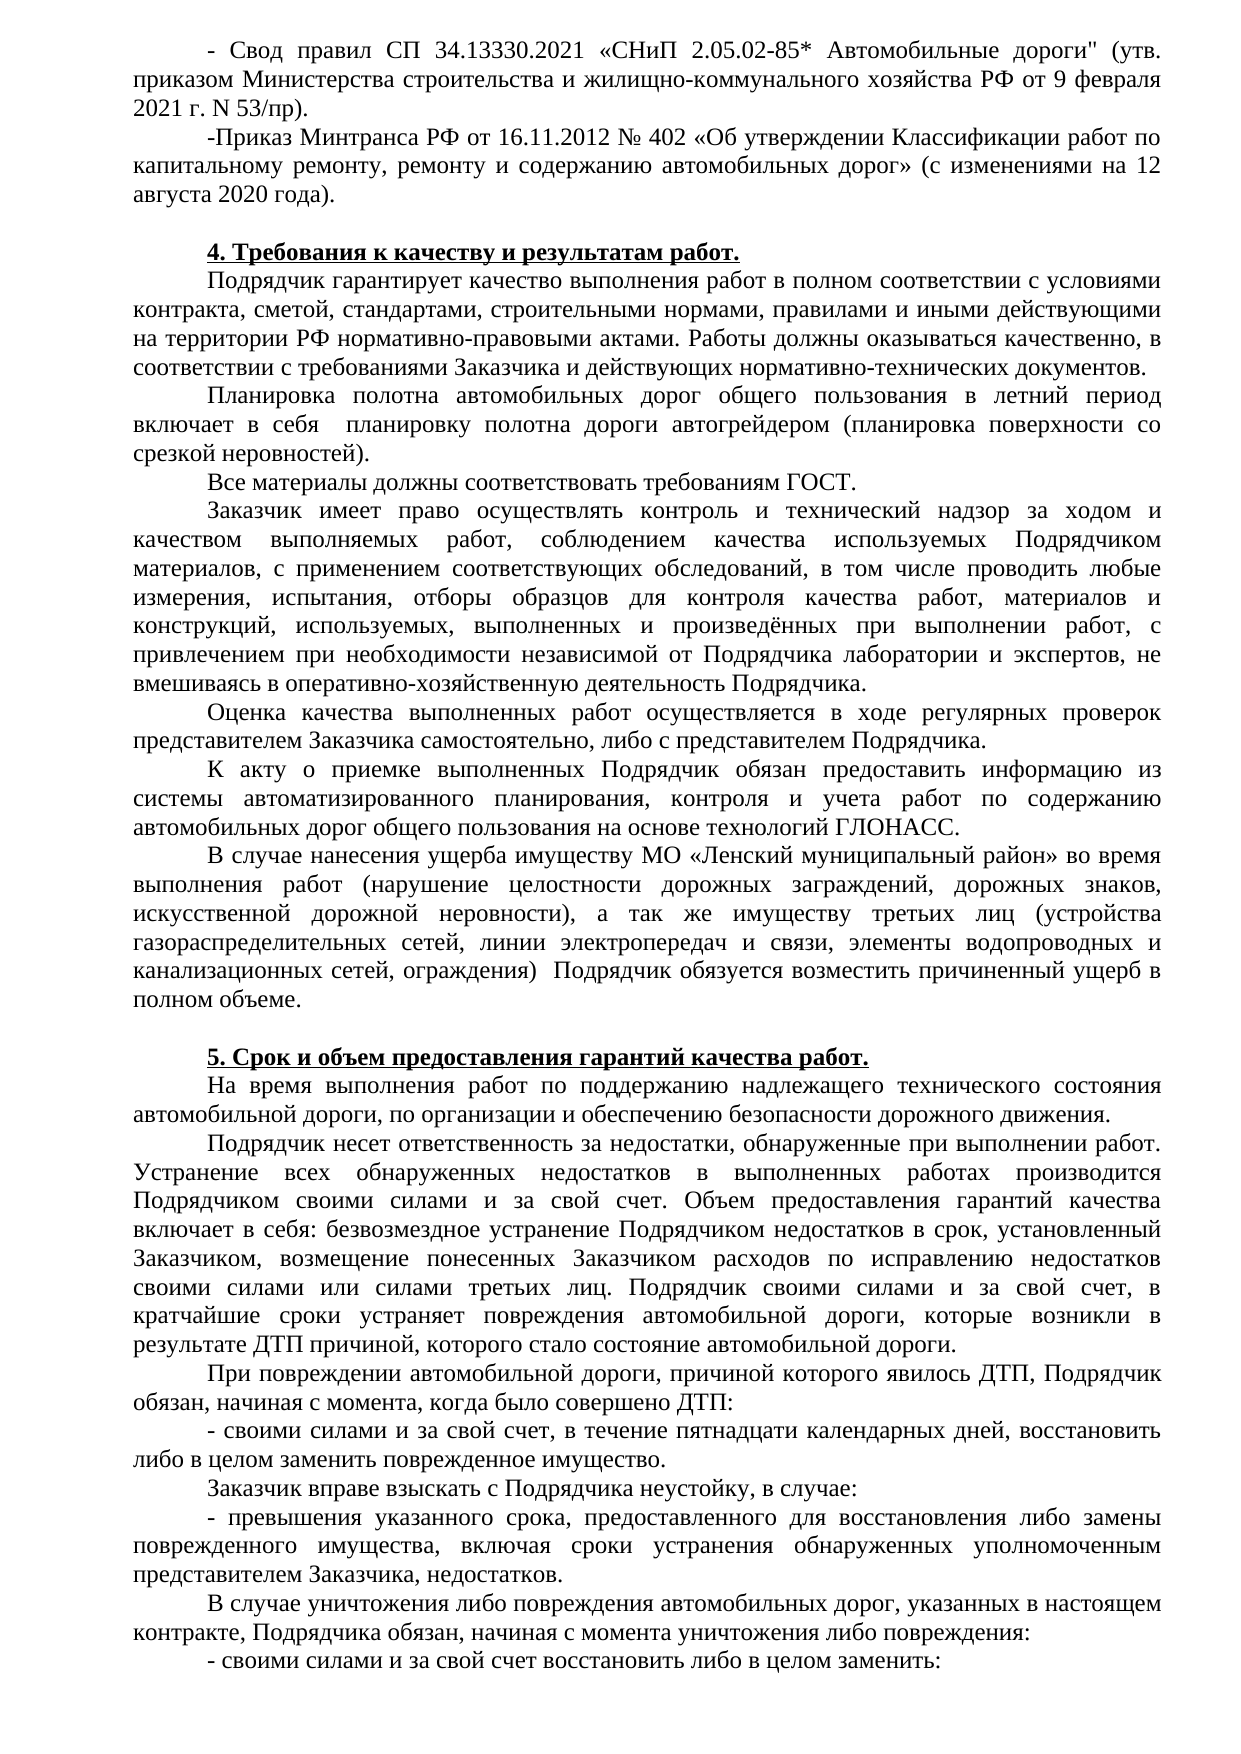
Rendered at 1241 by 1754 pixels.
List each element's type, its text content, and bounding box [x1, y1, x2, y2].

text В случае нанесения ущерба имуществу МО «Ленский муниципальный район» во время выполнения работ (нарушение целостности дорожных заграждений, дорожных знаков, искусственной дорожной неровности), а так же имуществу третьих лиц (устройства газораспределительных сетей, линии электропередач и связи, элементы водопроводных и канализационных сетей, ограждения) Подрядчик обязуется возместить причиненный ущерб в полном объеме. [133, 840, 1162, 1013]
text Все материалы должны соответствовать требованиям ГОСТ. [133, 467, 1162, 495]
text - Свод правил СП 34.13330.2021 «СНиП 2.05.02-85* Автомобильные дороги" (утв. приказом Министерства строительства и жилищно-коммунального хозяйства РФ от 9 февраля 2021 г. N 53/пр). [133, 35, 1162, 122]
text Заказчик вправе взыскать с Подрядчика неустойку, в случае: [133, 1473, 1162, 1502]
text - своими силами и за свой счет восстановить либо в целом заменить: [133, 1645, 1162, 1674]
text Подрядчик гарантирует качество выполнения работ в полном соответствии с условиями контракта, сметой, стандартами, строительными нормами, правилами и иными действующими на территории РФ нормативно-правовыми актами. Работы должны оказываться качественно, в соответствии с требованиями Заказчика и действующих нормативно-технических документов. [133, 265, 1162, 380]
text На время выполнения работ по поддержанию надлежащего технического состояния автомобильной дороги, по организации и обеспечению безопасности дорожного движения. [133, 1070, 1162, 1128]
text При повреждении автомобильной дороги, причиной которого явилось ДТП, Подрядчик обязан, начиная с момента, когда было совершено ДТП: [133, 1358, 1162, 1415]
text К акту о приемке выполненных Подрядчик обязан предоставить информацию из системы автоматизированного планирования, контроля и учета работ по содержанию автомобильных дорог общего пользования на основе технологий ГЛОНАСС. [133, 754, 1162, 840]
text В случае уничтожения либо повреждения автомобильных дорог, указанных в настоящем контракте, Подрядчика обязан, начиная с момента уничтожения либо повреждения: [133, 1588, 1162, 1645]
text -Приказ Минтранса РФ от 16.11.2012 № 402 «Об утверждении Классификации работ по капитальному ремонту, ремонту и содержанию автомобильных дорог» (с изменениями на 12 августа 2020 года). [133, 122, 1162, 208]
text Планировка полотна автомобильных дорог общего пользования в летний период включает в себя планировку полотна дороги автогрейдером (планировка поверхности со срезкой неровностей). [133, 380, 1162, 467]
text - превышения указанного срока, предоставленного для восстановления либо замены поврежденного имущества, включая сроки устранения обнаруженных уполномоченным представителем Заказчика, недостатков. [133, 1502, 1162, 1588]
text Заказчик имеет право осуществлять контроль и технический надзор за ходом и качеством выполняемых работ, соблюдением качества используемых Подрядчиком материалов, с применением соответствующих обследований, в том числе проводить любые измерения, испытания, отборы образцов для контроля качества работ, материалов и конструкций, используемых, выполненных и произведённых при выполнении работ, с привлечением при необходимости независимой от Подрядчика лаборатории и экспертов, не вмешиваясь в оперативно-хозяйственную деятельность Подрядчика. [133, 495, 1162, 697]
text - своими силами и за свой счет, в течение пятнадцати календарных дней, восстановить либо в целом заменить поврежденное имущество. [133, 1415, 1162, 1473]
text Подрядчик несет ответственность за недостатки, обнаруженные при выполнении работ. Устранение всех обнаруженных недостатков в выполненных работах производится Подрядчиком своими силами и за свой счет. Объем предоставления гарантий качества включает в себя: безвозмездное устранение Подрядчиком недостатков в срок, установленный Заказчиком, возмещение понесенных Заказчиком расходов по исправлению недостатков своими силами или силами третьих лиц. Подрядчик своими силами и за свой счет, в кратчайшие сроки устраняет повреждения автомобильной дороги, которые возникли в результате ДТП причиной, которого стало состояние автомобильной дороги. [133, 1128, 1162, 1358]
text Оценка качества выполненных работ осуществляется в ходе регулярных проверок представителем Заказчика самостоятельно, либо с представителем Подрядчика. [133, 697, 1162, 754]
text 4. Требования к качеству и результатам работ. [133, 237, 1162, 265]
text 5. Срок и объем предоставления гарантий качества работ. [133, 1042, 1162, 1070]
